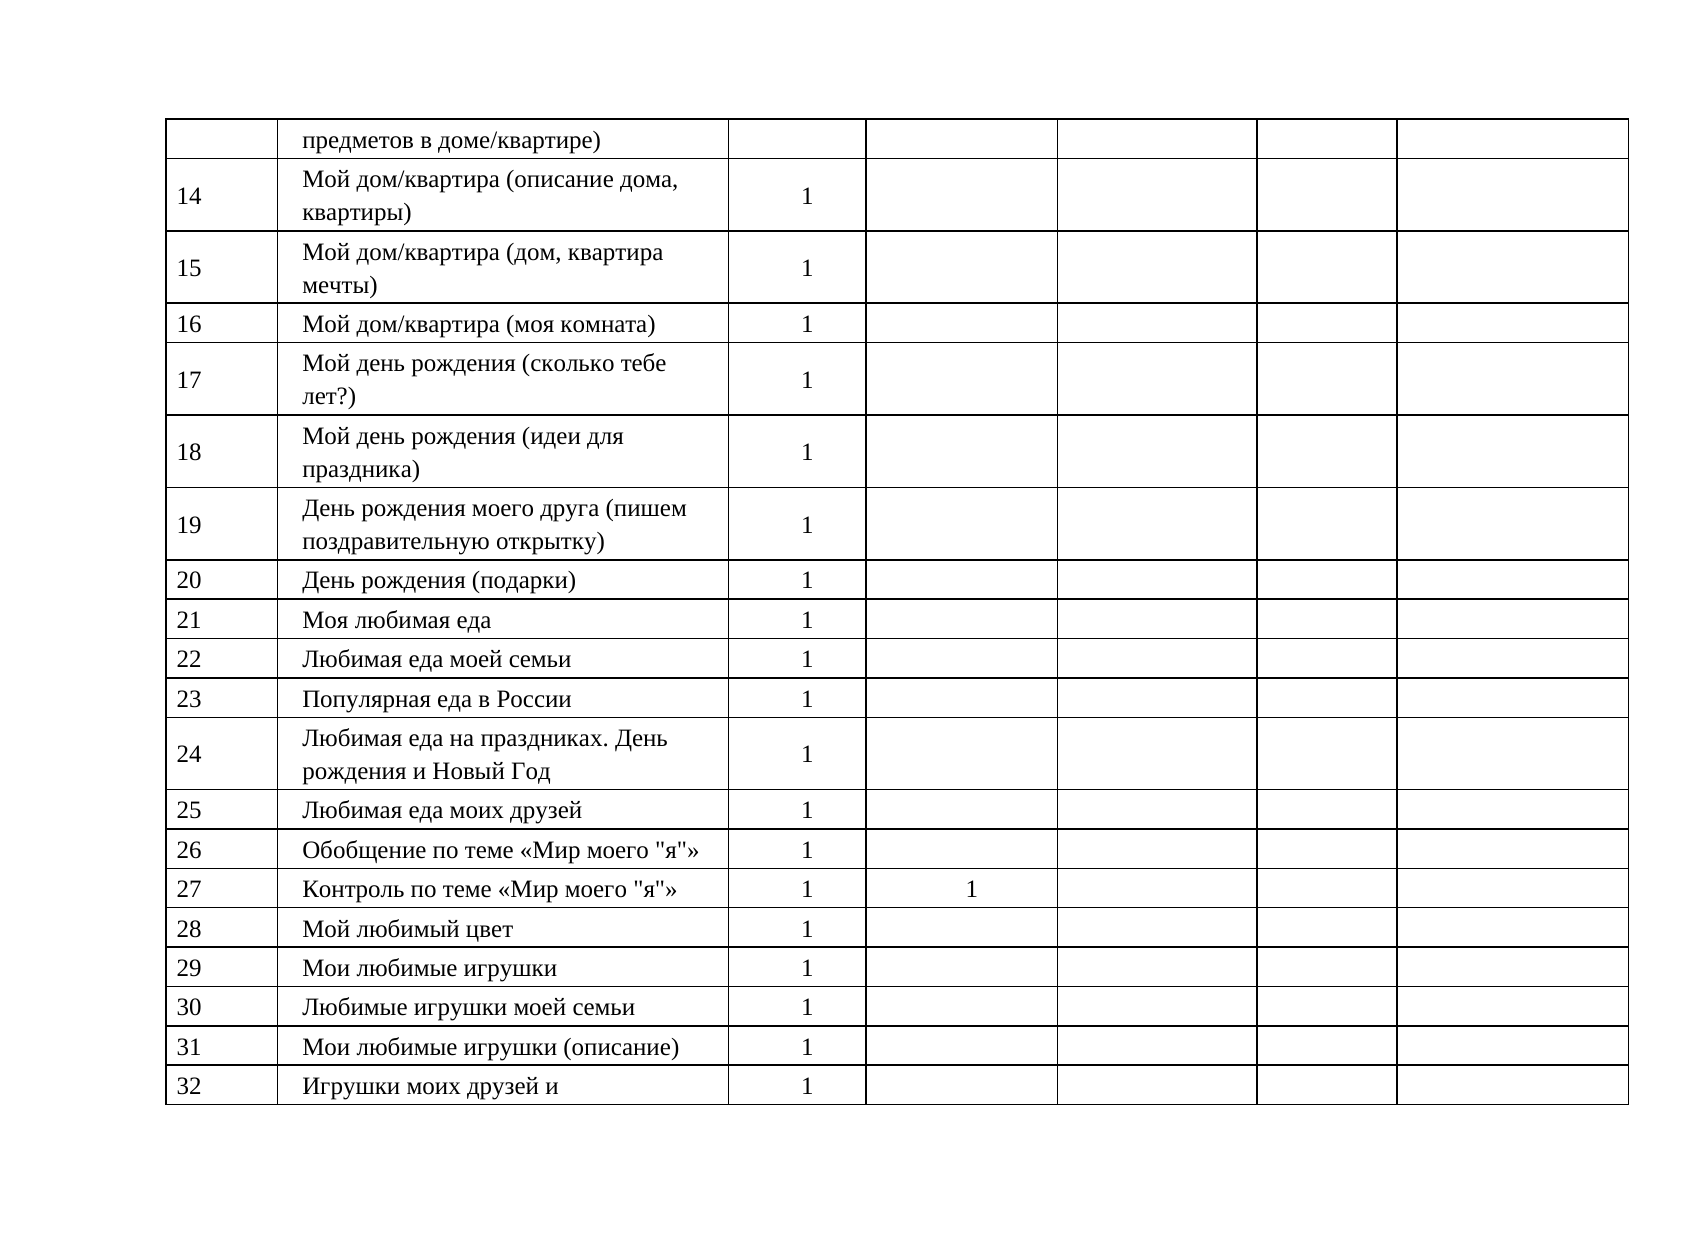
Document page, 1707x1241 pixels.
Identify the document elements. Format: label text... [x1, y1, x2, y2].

table_cell [1258, 718, 1396, 789]
table_cell 30 [167, 987, 277, 1025]
table_cell [1258, 908, 1396, 946]
table_cell [1398, 416, 1628, 486]
table_cell [867, 488, 1057, 559]
table_cell [867, 679, 1057, 716]
table_cell [1258, 304, 1396, 342]
table_cell [1398, 948, 1628, 986]
table_cell [1058, 120, 1256, 157]
table_cell [867, 304, 1057, 342]
table_cell [1058, 869, 1256, 907]
table_cell 23 [167, 679, 277, 716]
table_cell [1058, 488, 1256, 559]
table_cell 13 [167, 120, 277, 157]
table_cell [1258, 120, 1396, 157]
table_cell [1258, 1027, 1396, 1064]
table_cell [1058, 416, 1256, 486]
table_cell [1058, 343, 1256, 414]
table_cell [1398, 561, 1628, 598]
table_cell [1398, 679, 1628, 716]
table_cell [1058, 1066, 1256, 1104]
table_cell Мой любимый цвет [278, 908, 728, 946]
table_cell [278, 120, 728, 157]
table_cell 32 [167, 1066, 277, 1104]
table_cell 1 [729, 488, 865, 559]
table_cell 26 [167, 830, 277, 867]
table_cell [1258, 790, 1396, 828]
table_cell [1398, 343, 1628, 414]
table_cell [1398, 488, 1628, 559]
table_cell Контроль по теме «Мир моего "я"» [278, 869, 728, 907]
table_cell 16 [167, 304, 277, 342]
table_cell Обобщение по теме «Мир моего "я"» [278, 830, 728, 867]
table_cell 19 [167, 488, 277, 559]
table_cell 15 [167, 232, 277, 302]
table_cell 1 [729, 343, 865, 414]
table_cell 1 [729, 1027, 865, 1064]
table_cell Любимые игрушки моей семьи [278, 987, 728, 1025]
table_cell [1398, 830, 1628, 867]
table_cell [1258, 679, 1396, 716]
table_cell 1 [729, 639, 865, 677]
table_cell 1 [729, 159, 865, 230]
table_cell [1258, 869, 1396, 907]
table_cell 1 [729, 120, 865, 157]
table_cell [867, 948, 1057, 986]
table_cell [1258, 1066, 1396, 1104]
table_cell [1398, 987, 1628, 1025]
table_cell [867, 987, 1057, 1025]
table_cell [867, 1066, 1057, 1104]
table_cell 1 [729, 830, 865, 867]
table_cell [1398, 639, 1628, 677]
table_cell [1058, 561, 1256, 598]
table_cell 1 [867, 869, 1057, 907]
table_cell Моя любимая еда [278, 600, 728, 638]
table_cell [1398, 908, 1628, 946]
table_cell [1398, 718, 1628, 789]
table_cell [1258, 561, 1396, 598]
table_cell Любимая еда моей семьи [278, 639, 728, 677]
table_cell Мои любимые игрушки [278, 948, 728, 986]
table_cell [1058, 987, 1256, 1025]
table_cell [1398, 1066, 1628, 1104]
table_cell [1258, 987, 1396, 1025]
table_cell Мой дом/квартира (дом, квартира мечты) [278, 232, 728, 302]
table_cell [1258, 488, 1396, 559]
table_cell [1058, 304, 1256, 342]
table_cell 1 [729, 869, 865, 907]
table_cell Мой дом/квартира (моя комната) [278, 304, 728, 342]
table_cell [867, 120, 1057, 157]
table_cell Любимая еда на праздниках. День рождения и Новый Год [278, 718, 728, 789]
table_cell 1 [729, 987, 865, 1025]
table_cell [1398, 1027, 1628, 1064]
table_cell [867, 416, 1057, 486]
table_cell 1 [729, 232, 865, 302]
table_cell 1 [729, 1066, 865, 1104]
table_cell [1398, 120, 1628, 157]
table_cell [1058, 600, 1256, 638]
table_cell [1058, 790, 1256, 828]
table_cell [1258, 639, 1396, 677]
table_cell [278, 1066, 728, 1104]
table_cell [1398, 869, 1628, 907]
table_cell 31 [167, 1027, 277, 1064]
table_cell Мои любимые игрушки (описание) [278, 1027, 728, 1064]
table_cell [867, 908, 1057, 946]
table_cell Мой дом/квартира (описание дома, квартиры) [278, 159, 728, 230]
table_cell [867, 159, 1057, 230]
table_cell [867, 343, 1057, 414]
table_cell 27 [167, 869, 277, 907]
table_cell 1 [729, 416, 865, 486]
table_cell 1 [729, 679, 865, 716]
table_cell Мой день рождения (идеи для праздника) [278, 416, 728, 486]
table_cell 14 [167, 159, 277, 230]
table_cell [1058, 232, 1256, 302]
table_cell 20 [167, 561, 277, 598]
table_cell [1398, 790, 1628, 828]
table_cell [1058, 1027, 1256, 1064]
table_cell 17 [167, 343, 277, 414]
table_cell Популярная еда в России [278, 679, 728, 716]
table_cell 29 [167, 948, 277, 986]
table_cell [1398, 159, 1628, 230]
table_cell 1 [729, 908, 865, 946]
table_cell [1058, 908, 1256, 946]
table_cell [867, 639, 1057, 677]
table_cell [1058, 718, 1256, 789]
table_cell [867, 232, 1057, 302]
table_cell [1398, 600, 1628, 638]
table_cell 18 [167, 416, 277, 486]
table_cell [1058, 639, 1256, 677]
table_cell [867, 830, 1057, 867]
table_cell День рождения моего друга (пишем поздравительную открытку) [278, 488, 728, 559]
table_cell 24 [167, 718, 277, 789]
table_cell [1398, 304, 1628, 342]
table_cell 1 [729, 600, 865, 638]
table_cell [867, 718, 1057, 789]
table_cell [1058, 159, 1256, 230]
table_cell [1058, 679, 1256, 716]
table_cell [1258, 343, 1396, 414]
table_cell [867, 561, 1057, 598]
table_cell [1058, 948, 1256, 986]
table_cell [1258, 159, 1396, 230]
table_cell Мой день рождения (сколько тебе лет?) [278, 343, 728, 414]
table_cell [867, 600, 1057, 638]
table_cell 1 [729, 948, 865, 986]
table_cell 28 [167, 908, 277, 946]
table_cell 1 [729, 790, 865, 828]
table_cell [1398, 232, 1628, 302]
table_cell [1258, 600, 1396, 638]
table_cell [867, 1027, 1057, 1064]
table_cell Любимая еда моих друзей [278, 790, 728, 828]
table_cell 22 [167, 639, 277, 677]
table_cell [1258, 232, 1396, 302]
table_cell 1 [729, 561, 865, 598]
table_cell День рождения (подарки) [278, 561, 728, 598]
table_cell [1258, 416, 1396, 486]
table_cell [1258, 948, 1396, 986]
table_cell [867, 790, 1057, 828]
table_cell 21 [167, 600, 277, 638]
table_cell 25 [167, 790, 277, 828]
table_cell 1 [729, 718, 865, 789]
table_cell [1058, 830, 1256, 867]
table_cell 1 [729, 304, 865, 342]
table_cell [1258, 830, 1396, 867]
